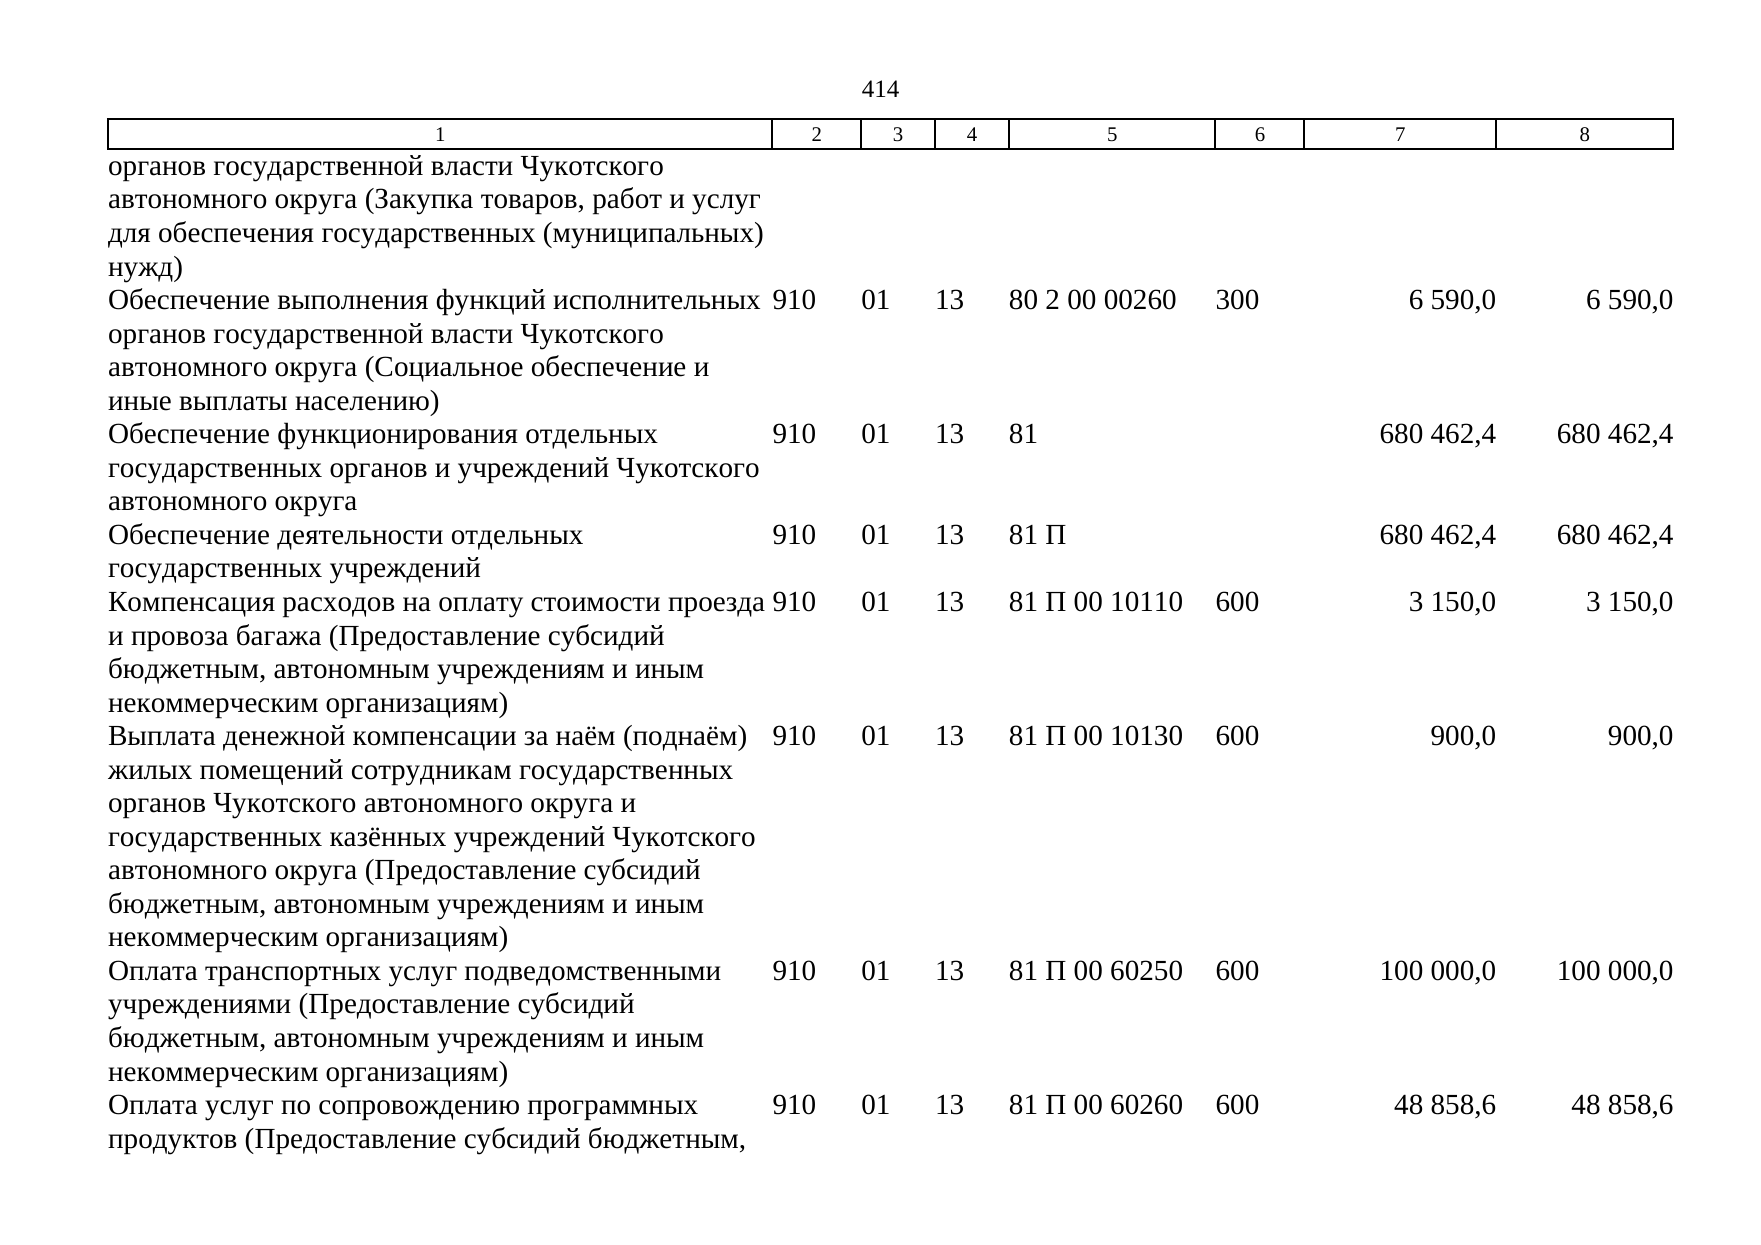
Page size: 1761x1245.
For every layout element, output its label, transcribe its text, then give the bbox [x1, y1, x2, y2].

table_header 1 [109, 120, 771, 148]
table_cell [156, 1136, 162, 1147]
table_header 4 [936, 120, 1008, 148]
table_header 3 [862, 120, 934, 148]
table_header 5 [1010, 120, 1214, 148]
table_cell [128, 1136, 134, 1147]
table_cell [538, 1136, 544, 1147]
table_header 6 [1216, 120, 1303, 148]
table_header 2 [773, 120, 860, 148]
table_header 7 [1305, 120, 1495, 148]
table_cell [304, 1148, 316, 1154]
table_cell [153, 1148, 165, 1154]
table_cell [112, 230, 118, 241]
table_header 8 [1497, 120, 1672, 148]
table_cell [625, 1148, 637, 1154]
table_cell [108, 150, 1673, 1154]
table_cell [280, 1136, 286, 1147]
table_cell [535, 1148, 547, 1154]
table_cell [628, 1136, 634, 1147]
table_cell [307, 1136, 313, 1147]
